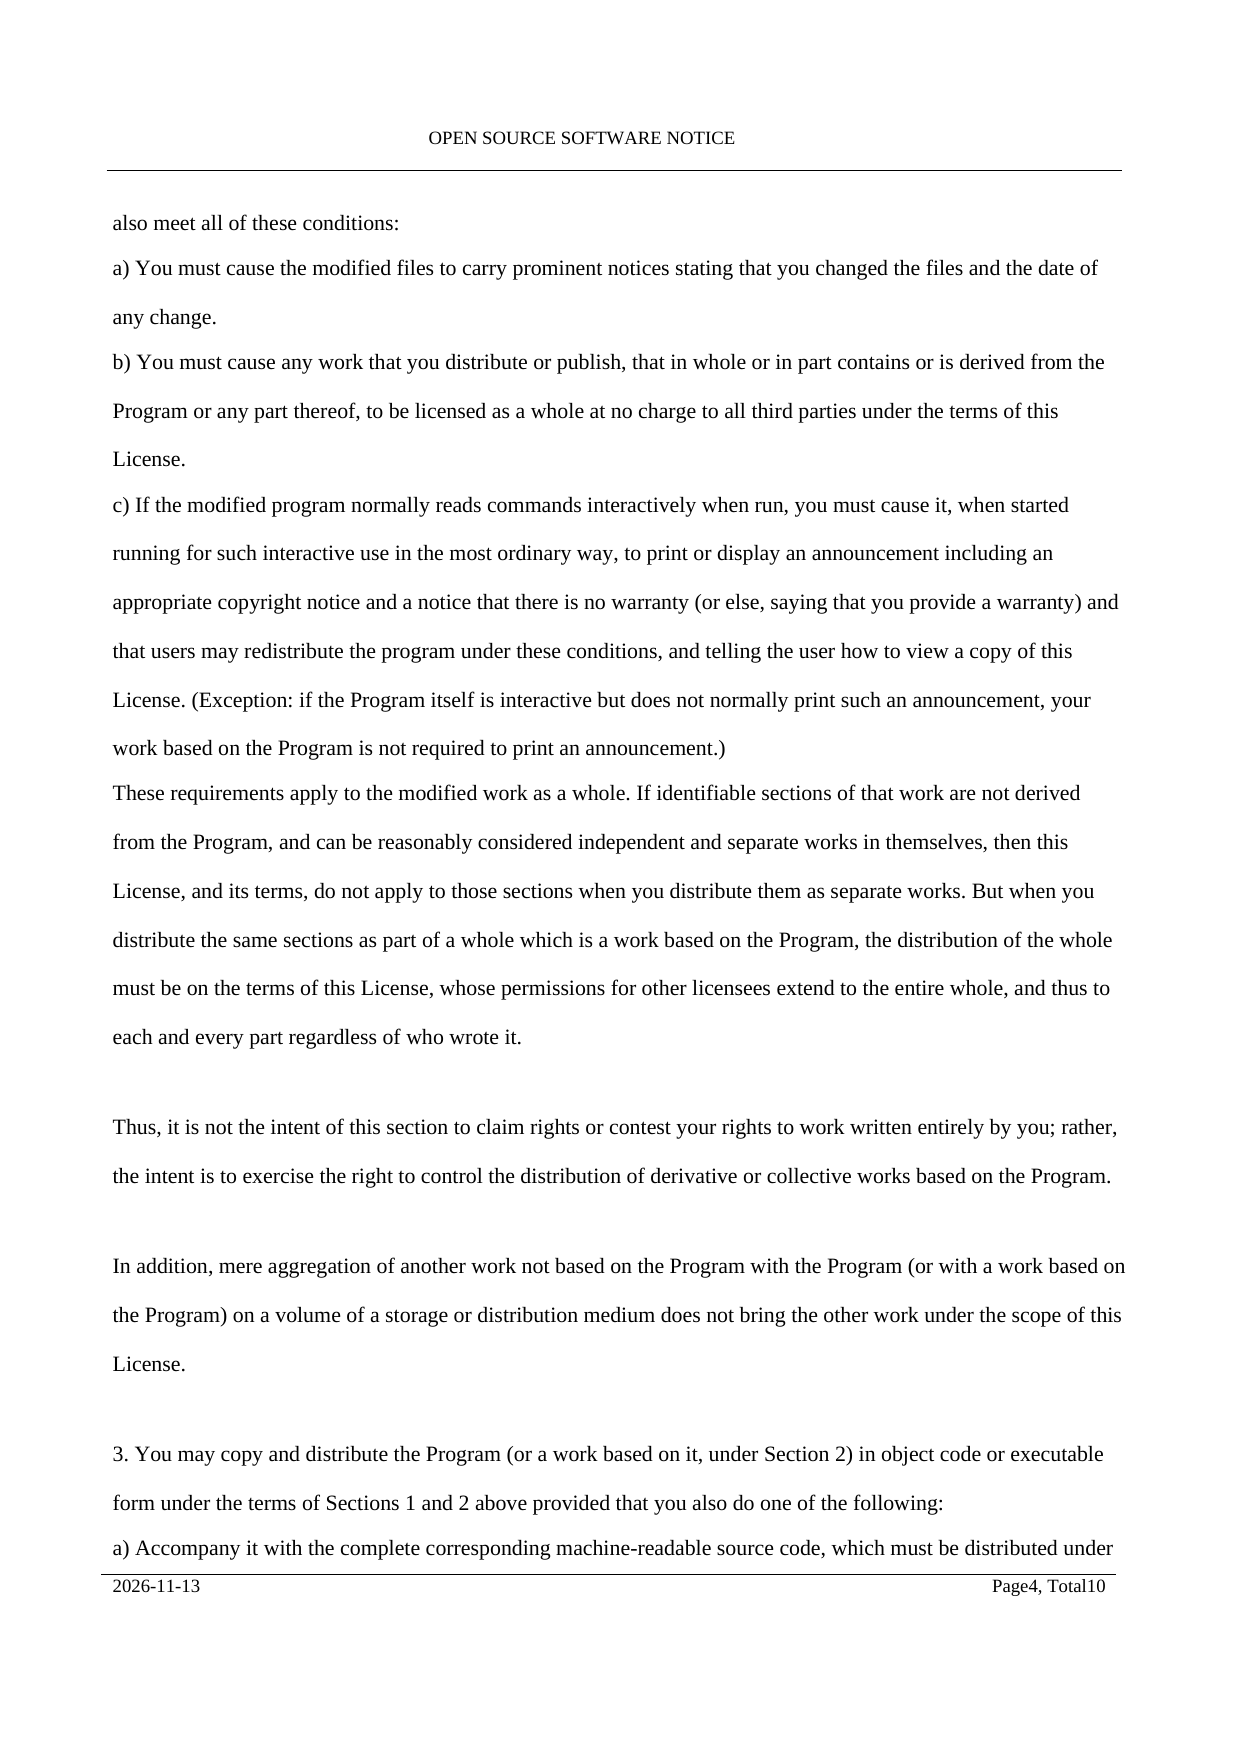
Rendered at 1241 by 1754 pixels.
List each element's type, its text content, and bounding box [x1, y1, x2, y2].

text 3. You may copy and distribute the Program (or a work based on it, under Section 2) in object code or executable form under the terms of Sections 1 and 2 above provided that you also do one of the following: [112, 1437, 1128, 1519]
text c) If the modified program normally reads commands interactively when run, you must cause it, when started running for such interactive use in the most ordinary way, to print or display an announcement including an appropriate copyright notice and a notice that there is no warranty (or else, saying that you provide a warranty) and that users may redistribute the program under these conditions, and telling the user how to view a copy of this License. (Exception: if the Program itself is interactive but does not normally print such an announcement, your work based on the Program is not required to print an announcement.) [112, 488, 1128, 764]
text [112, 1531, 1128, 1564]
text Thus, it is not the intent of this section to claim rights or contest your rights to work written entirely by you; rather, the intent is to exercise the right to control the distribution of derivative or collective works based on the Program. [112, 1111, 1128, 1192]
text In addition, mere aggregation of another work not based on the Program with the Program (or with a work based on the Program) on a volume of a storage or distribution medium does not bring the other work under the scope of this License. [112, 1250, 1128, 1380]
text a) You must cause the modified files to carry prominent notices stating that you changed the files and the date of any change. [112, 251, 1128, 333]
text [112, 206, 1128, 239]
text These requirements apply to the modified work as a whole. If identifiable sections of that work are not derived from the Program, and can be reasonably considered independent and separate works in themselves, then this License, and its terms, do not apply to those sections when you distribute them as separate works. But when you distribute the same sections as part of a whole which is a work based on the Program, the distribution of the whole must be on the terms of this License, whose permissions for other licensees extend to the entire whole, and thus to each and every part regardless of who wrote it. [112, 777, 1128, 1053]
text b) You must cause any work that you distribute or publish, that in whole or in part contains or is derived from the Program or any part thereof, to be licensed as a whole at no charge to all third parties under the terms of this License. [112, 345, 1128, 475]
